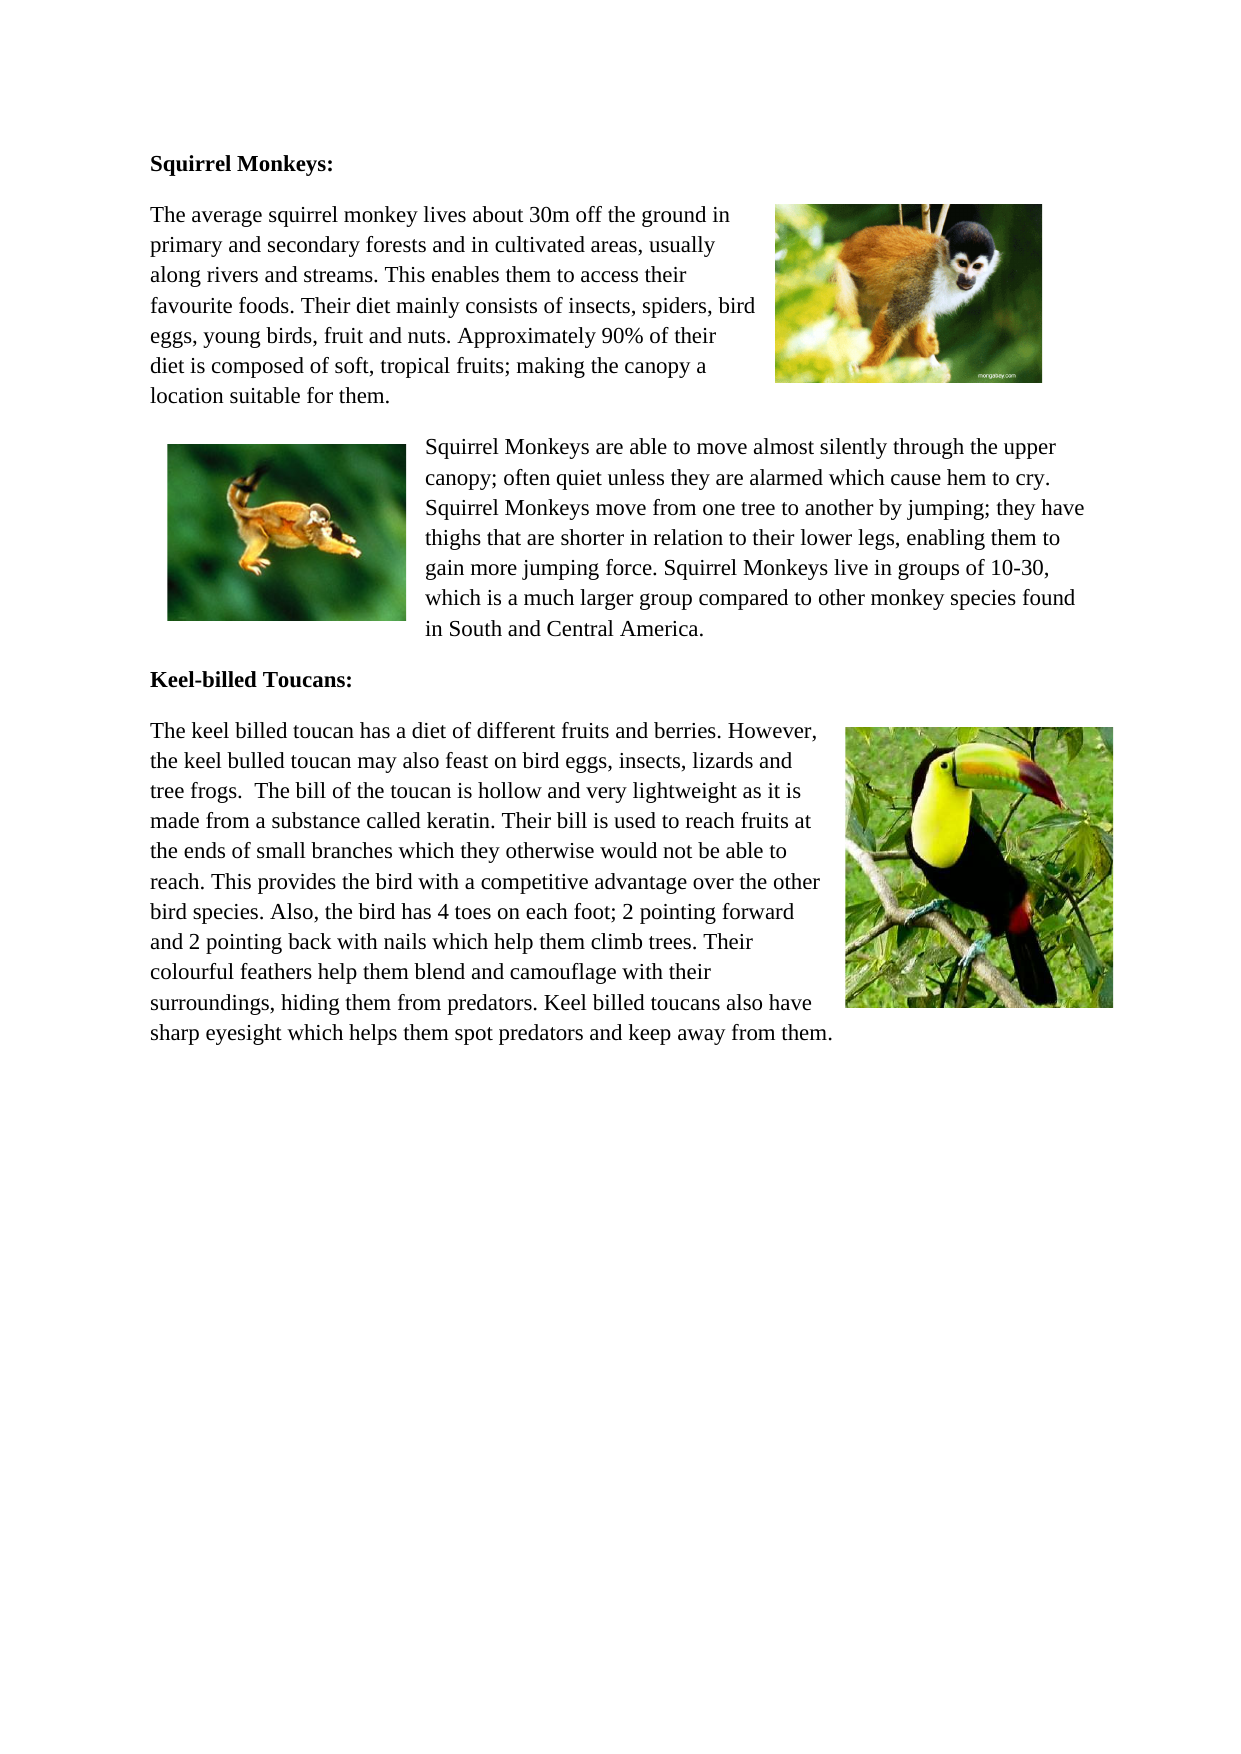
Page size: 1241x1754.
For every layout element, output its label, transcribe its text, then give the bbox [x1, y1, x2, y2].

text The keel billed toucan has a diet of different fruits and berries. However, the keel bulled toucan may also feast on bird eggs, insects, lizards and tree frogs. The bill of the toucan is hollow and very lightweight as it is made from a substance called keratin. Their bill is used to reach fruits at the ends of small branches which they otherwise would not be able to reach. This provides the bird with a competitive advantage over the other bird species. Also, the bird has 4 toes on each foot; 2 pointing forward and 2 pointing back with nails which help them climb trees. Their colourful feathers help them blend and camouflage with their surroundings, hiding them from predators. Keel billed toucans also have sharp eyesight which helps them spot predators and keep away from them. [150, 717, 1090, 1077]
text Squirrel Monkeys: [150, 150, 1090, 176]
text Squirrel Monkeys are able to move almost silently through the upper canopy; often quiet unless they are alarmed which cause hem to cry. Squirrel Monkeys move from one tree to another by jumping; they have thighs that are shorter in relation to their lower legs, enabling them to gain more jumping force. Squirrel Monkeys live in groups of 10-30, which is a much larger group compared to other monkey species found in South and Central America. [150, 433, 1090, 641]
text Keel-billed Toucans: [150, 666, 1090, 692]
picture [775, 204, 1043, 383]
picture [845, 727, 1114, 1008]
picture [167, 444, 407, 621]
text The average squirrel monkey lives about 30m off the ground in primary and secondary forests and in cultivated areas, usually along rivers and streams. This enables them to access their favourite foods. Their diet mainly consists of insects, spiders, bird eggs, young birds, fruit and nuts. Approximately 90% of their diet is composed of soft, tropical fruits; making the canopy a location suitable for them. [150, 201, 1090, 409]
